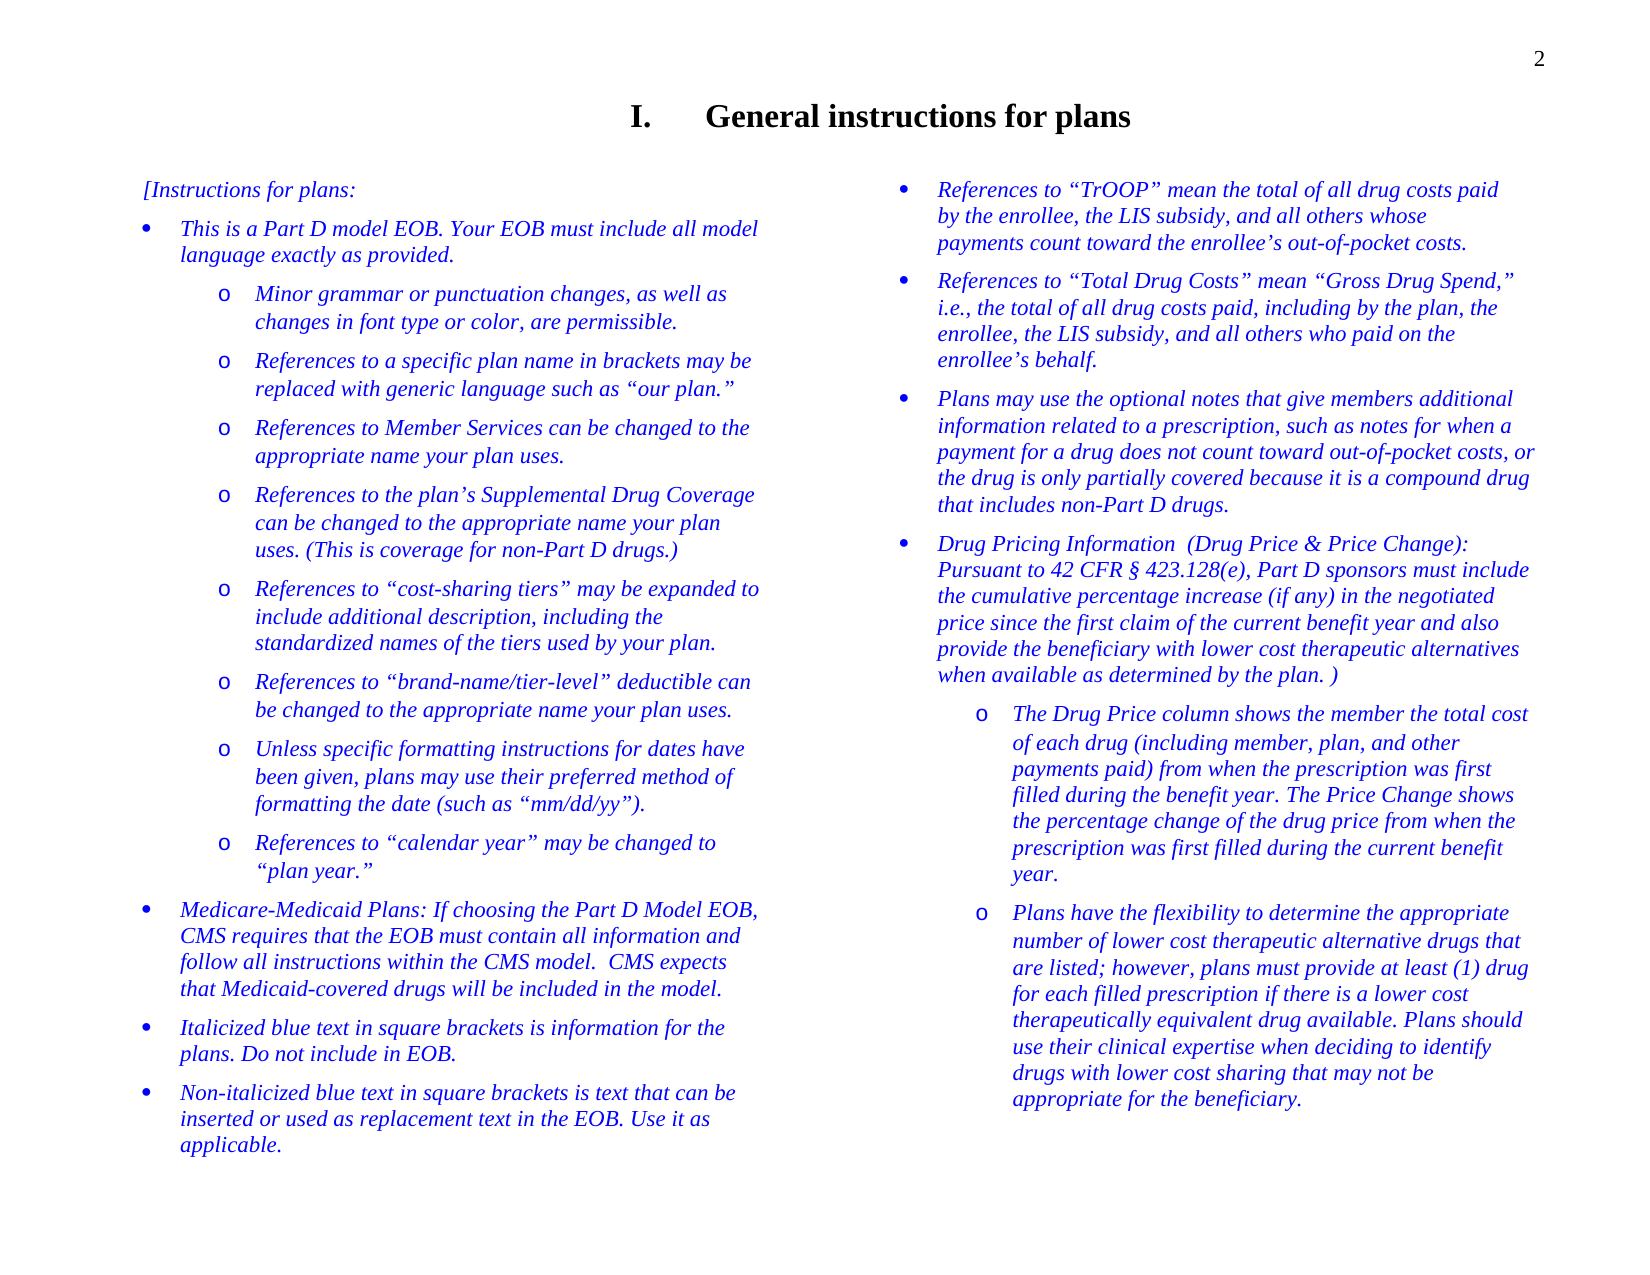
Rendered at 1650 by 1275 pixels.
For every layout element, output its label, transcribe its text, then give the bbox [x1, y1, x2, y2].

list This is a Part D model EOB. Your EOB must include all model language exactly as provided. [142, 215, 763, 267]
list References to a specific plan name in brackets may be replaced with generic language such as “our plan.” [217, 347, 763, 402]
list Minor grammar or punctuation changes, as well as changes in font type or color, are permissible. [217, 280, 763, 334]
list References to Member Services can be changed to the appropriate name your plan uses. [217, 414, 763, 469]
list References to “calendar year” may be changed to “plan year.” [217, 829, 763, 883]
list Plans may use the optional notes that give members additional information related to a prescription, such as notes for when a payment for a drug does not count toward out-of-pocket costs, or the drug is only partially covered because it is a compound drug that includes non-Part D drugs. [900, 385, 1545, 517]
list References to “brand-name/tier-level” deductible can be changed to the appropriate name your plan uses. [217, 668, 763, 723]
list References to “TrOOP” mean the total of all drug costs paid by the enrollee, the LIS subsidy, and all others whose payments count toward the enrollee’s out-of-pocket costs. [900, 176, 1521, 255]
list Non-italicized blue text in square brackets is text that can be inserted or used as replacement text in the EOB. Use it as applicable. [142, 1079, 763, 1158]
list Medicare-Medicaid Plans: If choosing the Part D Model EOB, CMS requires that the EOB must contain all information and follow all instructions within the CMS model. CMS expects that Medicaid-covered drugs will be included in the model. [142, 896, 763, 1001]
list The Drug Price column shows the member the total cost of each drug (including member, plan, and other payments paid) from when the prescription was first filled during the benefit year. The Price Change shows the percentage change of the drug price from when the prescription was first filled during the current benefit year. [975, 700, 1545, 887]
list Plans have the flexibility to determine the appropriate number of lower cost therapeutic alternative drugs that are listed; however, plans must provide at least (1) drug for each filled prescription if there is a lower cost therapeutically equivalent drug available. Plans should use their clinical expertise when deciding to identify drugs with lower cost sharing that may not be appropriate for the beneficiary. [975, 899, 1545, 1112]
list References to “Total Drug Costs” mean “Gross Drug Spend,” i.e., the total of all drug costs paid, including by the plan, the enrollee, the LIS subsidy, and all others who paid on the enrollee’s behalf. [900, 267, 1521, 373]
list References to the plan’s Supplemental Drug Coverage can be changed to the appropriate name your plan uses. (This is coverage for non-Part D drugs.) [217, 481, 763, 562]
list Unless specific formatting instructions for dates have been given, plans may use their preferred method of formatting the date (such as “mm/dd/yy”). [217, 735, 763, 816]
list Italicized blue text in square brackets is information for the plans. Do not include in EOB. [142, 1014, 763, 1066]
list References to “cost-sharing tiers” may be expanded to include additional description, including the standardized names of the tiers used by your plan. [217, 575, 763, 656]
subtitle I. General instructions for plans [105, 96, 1545, 135]
list Drug Pricing Information (Drug Price & Price Change): Pursuant to 42 CFR § 423.128(e), Part D sponsors must include the cumulative percentage increase (if any) in the negotiated price since the first claim of the current benefit year and also provide the beneficiary with lower cost therapeutic alternatives when available as determined by the plan. ) [900, 530, 1545, 688]
text [Instructions for plans: [142, 176, 763, 202]
